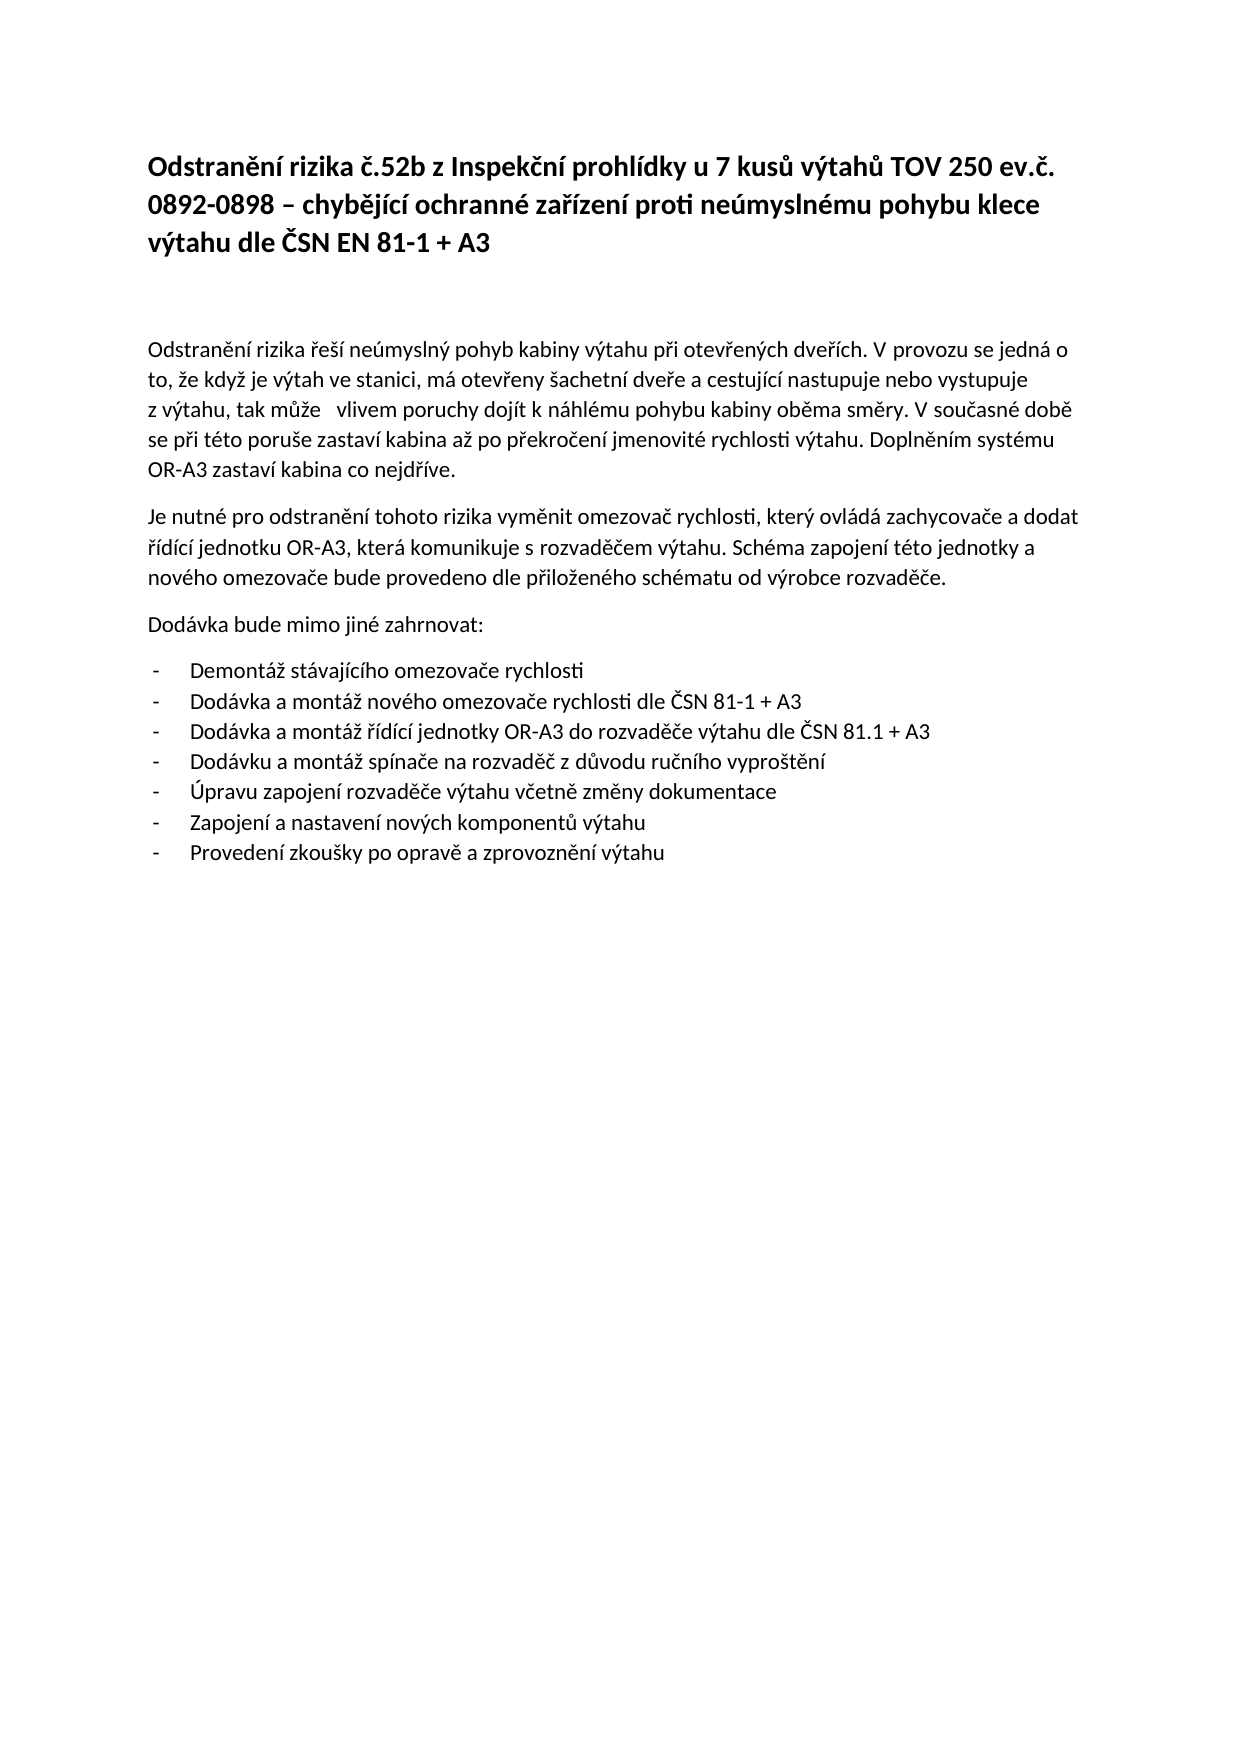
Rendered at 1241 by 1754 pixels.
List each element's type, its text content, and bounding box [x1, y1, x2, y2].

text Odstranění rizika řeší neúmyslný pohyb kabiny výtahu při otevřených dveřích. V provozu se jedná o to, že když je výtah ve stanici, má otevřeny šachetní dveře a cestující nastupuje nebo vystupuje z výtahu, tak může vlivem poruchy dojít k náhlému pohybu kabiny oběma směry. V současné době se při této poruše zastaví kabina až po překročení jmenovité rychlosti výtahu. Doplněním systému OR-A3 zastaví kabina co nejdříve. [148, 335, 1093, 483]
list Úpravu zapojení rozvaděče výtahu včetně změny dokumentace [152, 777, 1093, 805]
list Zapojení a nastavení nových komponentů výtahu [152, 808, 1093, 836]
list Provedení zkoušky po opravě a zprovoznění výtahu [152, 838, 1093, 866]
text Dodávka bude mimo jiné zahrnovat: [148, 610, 1093, 638]
text Odstranění rizika č.52b z Inspekční prohlídky u 7 kusů výtahů TOV 250 ev.č. 0892-0898 – chybějící ochranné zařízení proti neúmyslnému pohybu klece výtahu dle ČSN EN 81-1 + A3 [148, 148, 1093, 260]
text Je nutné pro odstranění tohoto rizika vyměnit omezovač rychlosti, který ovládá zachycovače a dodat řídící jednotku OR-A3, která komunikuje s rozvaděčem výtahu. Schéma zapojení této jednotky a nového omezovače bude provedeno dle přiloženého schématu od výrobce rozvaděče. [148, 502, 1093, 591]
list Dodávka a montáž řídící jednotky OR-A3 do rozvaděče výtahu dle ČSN 81.1 + A3 [152, 717, 1093, 745]
list Dodávka a montáž nového omezovače rychlosti dle ČSN 81-1 + A3 [152, 687, 1093, 715]
list Demontáž stávajícího omezovače rychlosti [152, 657, 1093, 684]
list Dodávku a montáž spínače na rozvaděč z důvodu ručního vyproštění [152, 747, 1093, 775]
